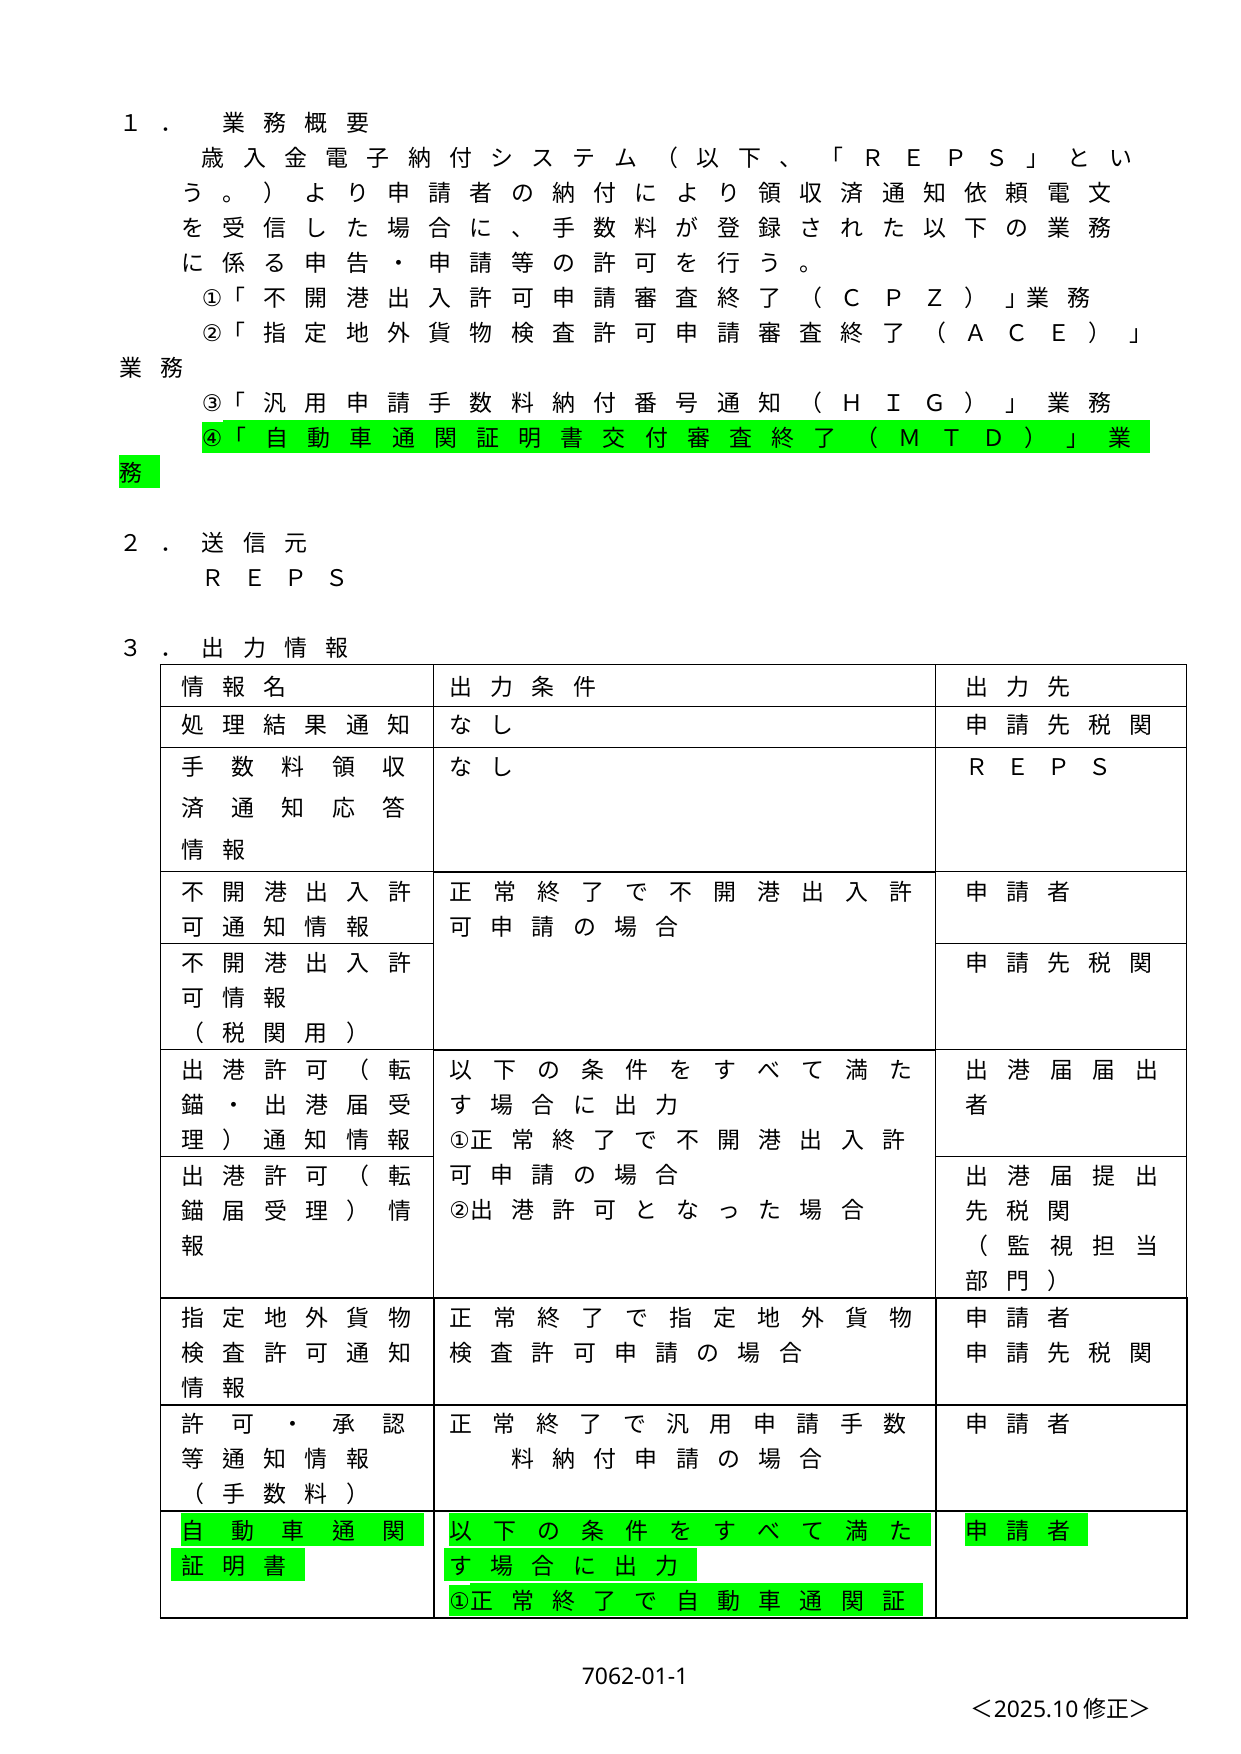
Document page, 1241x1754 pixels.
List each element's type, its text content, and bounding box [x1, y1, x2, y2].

table_cell 以下の条件をすべて満たす場合に出力 ①正常終了で不開港出入許可申請の場合 ②出港許可となった場合 [434, 1051, 935, 1297]
table_cell 申請先税関 [936, 707, 1186, 747]
table_cell 不開港出入許可通知情報 [161, 872, 433, 943]
table_cell 出港届提出先税関 （監視担当部門） [936, 1157, 1186, 1297]
table_cell 申請者 [936, 872, 1186, 943]
text ２．送信元 [119, 524, 1150, 559]
list 業務概要 [119, 104, 1150, 139]
table_cell 正常終了で指定地外貨物検査許可申請の場合 [435, 1299, 935, 1404]
table_cell 許可・承認等通知情報 （手数料） [161, 1406, 433, 1510]
table_header 情報名 [161, 665, 433, 706]
table_cell 手数料領収済通知応答情報 [161, 748, 433, 871]
table_cell 処理結果通知 [161, 707, 433, 747]
text ④「自動車通関証明書交付審査終了（ＭＴＤ）」業務 [119, 419, 1150, 489]
table_header 出力先 [936, 665, 1186, 706]
table_cell 申請者 申請先税関 [937, 1299, 1186, 1404]
text ＲＥＰＳ [119, 559, 1150, 594]
table_cell なし [434, 707, 935, 747]
text 歳入金電子納付システム（以下、「ＲＥＰＳ」という。）より申請者の納付により領収済通知依頼電文を受信した場合に、手数料が登録された以下の業務に係る申告・申請等の許可を行う。 [161, 139, 1150, 279]
table_cell 不開港出入許可情報 （税関用） [161, 944, 433, 1049]
table_cell 出港許可（転錨・出港届受理）通知情報 [161, 1050, 433, 1156]
table_cell 指定地外貨物検査許可通知情報 [161, 1299, 433, 1404]
table_cell 正常終了で汎用申請手数料納付申請の場合 [435, 1406, 935, 1510]
text ①「不開港出入許可申請審査終了（ＣＰＺ）｣業務 [119, 279, 1150, 314]
table_cell 申請者 [937, 1406, 1186, 1510]
table_cell 出港許可（転錨届受理）情報 [161, 1157, 433, 1297]
table_cell 申請先税関 [936, 944, 1186, 1049]
table_cell 申請者 [937, 1512, 1186, 1617]
table_cell ＲＥＰＳ [936, 748, 1186, 871]
table_cell 自動車通関証明書 [161, 1512, 433, 1617]
text ３．出力情報 [119, 629, 1150, 664]
table_header 出力条件 [434, 665, 935, 706]
text ③「汎用申請手数料納付番号通知（ＨＩＧ）」業務 [119, 384, 1150, 419]
table_cell なし [434, 748, 935, 871]
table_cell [435, 1512, 935, 1617]
table_cell 正常終了で不開港出入許可申請の場合 [434, 873, 935, 1049]
text ②「指定地外貨物検査許可申請審査終了（ＡＣＥ）｣業務 [119, 314, 1150, 384]
table_cell 出港届届出者 [936, 1050, 1186, 1156]
